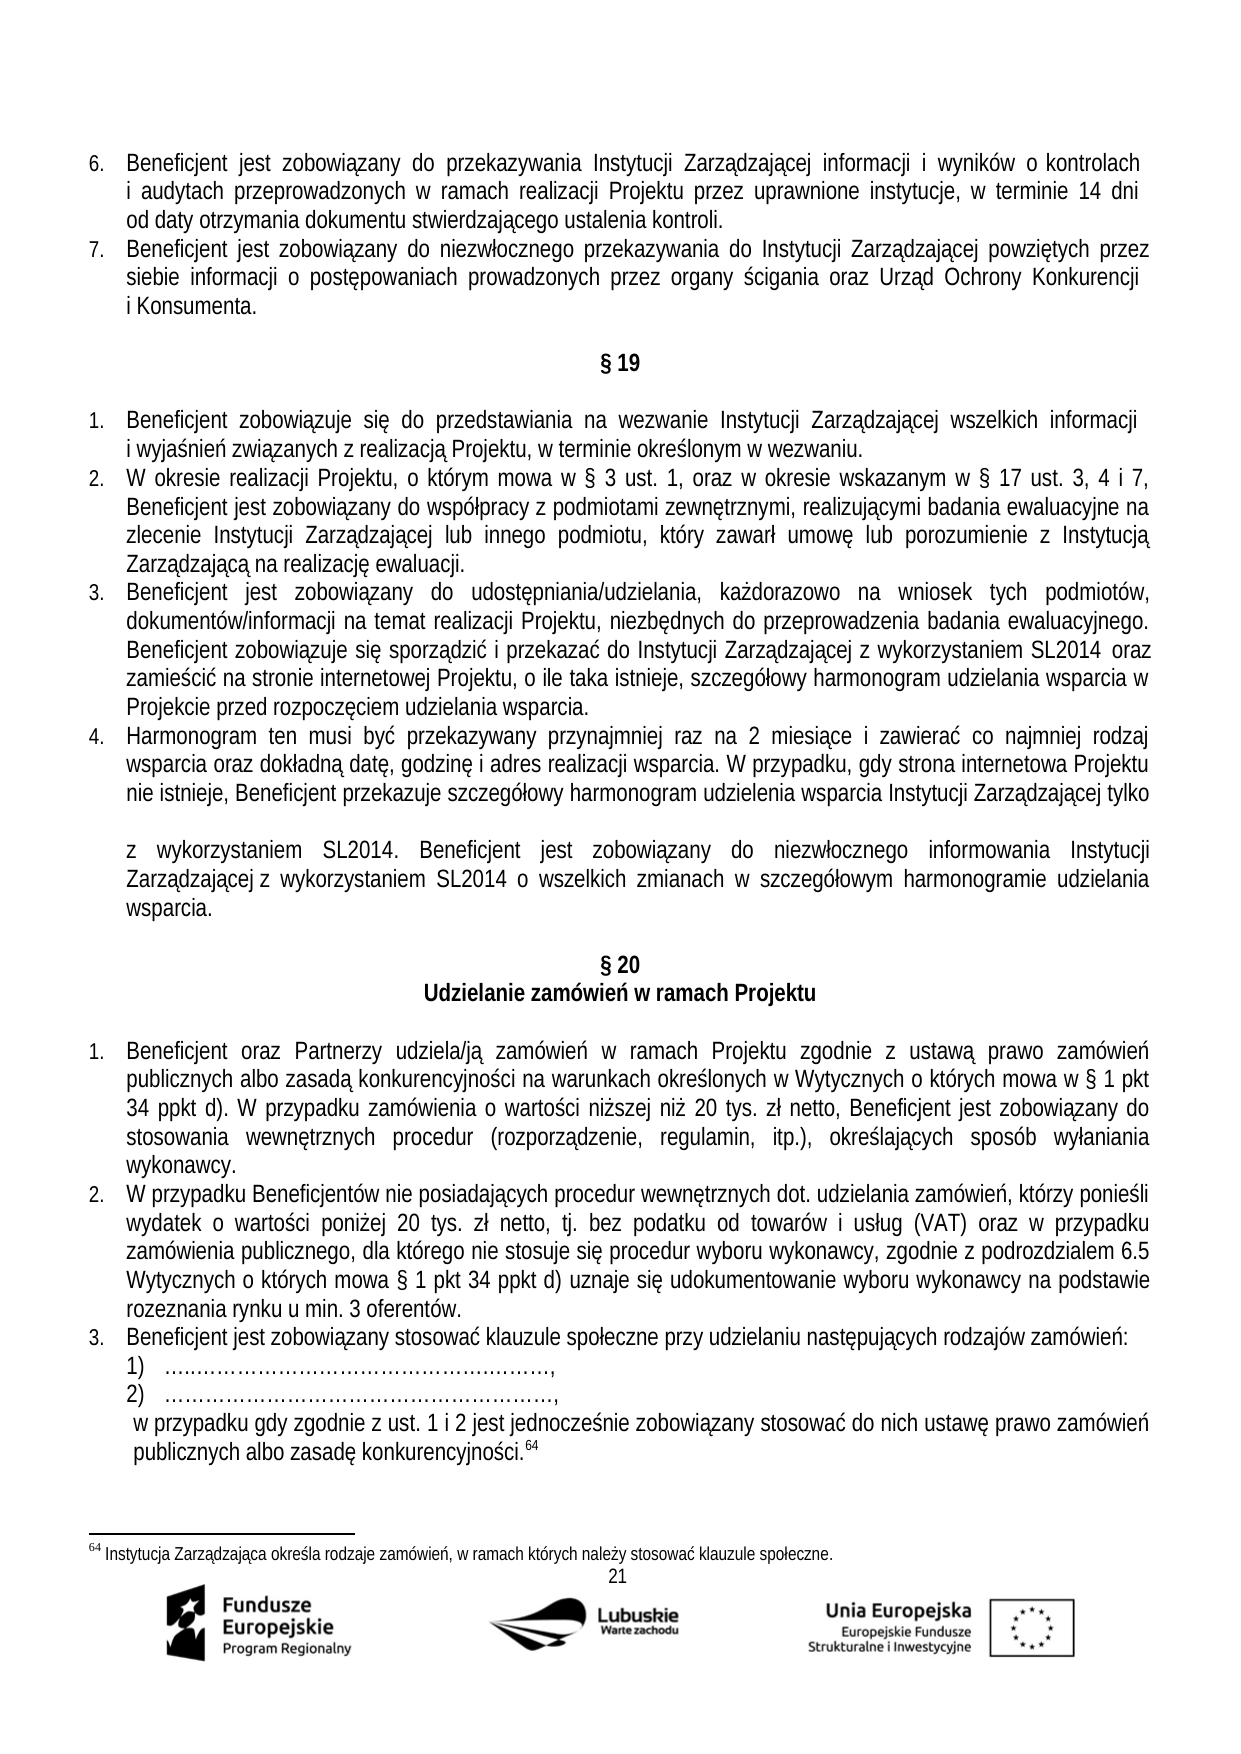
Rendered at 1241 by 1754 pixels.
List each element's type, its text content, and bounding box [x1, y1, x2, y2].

list Beneficjent jest zobowiązany stosować klauzule społeczne przy udzielaniu następujących rodzajów zamówień: [89, 1322, 1152, 1351]
list Beneficjent jest zobowiązany do niezwłocznego przekazywania do Instytucji Zarządzającej powziętych przez siebie informacji o postępowaniach prowadzonych przez organy ścigania oraz Urząd Ochrony Konkurencji i Konsumenta. [89, 234, 1152, 319]
list …………………………………………………, [126, 1379, 1152, 1408]
list …..…………………………………….………, [126, 1351, 1152, 1379]
list Beneficjent jest zobowiązany do przekazywania Instytucji Zarządzającej informacji i wyników o kontrolach i audytach przeprowadzonych w ramach realizacji Projektu przez uprawnione instytucje, w terminie 14 dni od daty otrzymania dokumentu stwierdzającego ustalenia kontroli. [89, 148, 1152, 234]
text w przypadku gdy zgodnie z ust. 1 i 2 jest jednocześnie zobowiązany stosować do nich ustawę prawo zamówień publicznych albo zasadę konkurencyjności. [133, 1408, 1152, 1465]
list Beneficjent oraz Partnerzy udziela/ją zamówień w ramach Projektu zgodnie z ustawą prawo zamówień publicznych albo zasadą konkurencyjności na warunkach określonych w Wytycznych o których mowa w § 1 pkt 34 ppkt d). W przypadku zamówienia o wartości niższej niż 20 tys. zł netto, Beneficjent jest zobowiązany do stosowania wewnętrznych procedur (rozporządzenie, regulamin, itp.), określających sposób wyłaniania wykonawcy. [89, 1036, 1152, 1179]
picture [147, 1564, 1093, 1681]
text § 19 [89, 348, 1152, 377]
list W okresie realizacji Projektu, o którym mowa w § 3 ust. 1, oraz w okresie wskazanym w § 17 ust. 3, 4 i 7, Beneficjent jest zobowiązany do współpracy z podmiotami zewnętrznymi, realizującymi badania ewaluacyjne na zlecenie Instytucji Zarządzającej lub innego podmiotu, który zawarł umowę lub porozumienie z Instytucją Zarządzającą na realizację ewaluacji. [89, 463, 1152, 577]
text § 20 [89, 921, 1152, 978]
list Beneficjent zobowiązuje się do przedstawiania na wezwanie Instytucji Zarządzającej wszelkich informacji i wyjaśnień związanych z realizacją Projektu, w terminie określonym w wezwaniu. [89, 406, 1152, 463]
list Beneficjent jest zobowiązany do udostępniania/udzielania, każdorazowo na wniosek tych podmiotów, dokumentów/informacji na temat realizacji Projektu, niezbędnych do przeprowadzenia badania ewaluacyjnego. Beneficjent zobowiązuje się sporządzić i przekazać do Instytucji Zarządzającej z wykorzystaniem SL2014 oraz zamieścić na stronie internetowej Projektu, o ile taka istnieje, szczegółowy harmonogram udzielania wsparcia w Projekcie przed rozpoczęciem udzielania wsparcia. [89, 577, 1152, 721]
text Udzielanie zamówień w ramach Projektu [89, 978, 1152, 1007]
list W przypadku Beneficjentów nie posiadających procedur wewnętrznych dot. udzielania zamówień, którzy ponieśli wydatek o wartości poniżej 20 tys. zł netto, tj. bez podatku od towarów i usług (VAT) oraz w przypadku zamówienia publicznego, dla którego nie stosuje się procedur wyboru wykonawcy, zgodnie z podrozdzialem 6.5 Wytycznych o których mowa § 1 pkt 34 ppkt d) uznaje się udokumentowanie wyboru wykonawcy na podstawie rozeznania rynku u min. 3 oferentów. [89, 1179, 1152, 1322]
list Harmonogram ten musi być przekazywany przynajmniej raz na 2 miesiące i zawierać co najmniej rodzaj wsparcia oraz dokładną datę, godzinę i adres realizacji wsparcia. W przypadku, gdy strona internetowa Projektu nie istnieje, Beneficjent przekazuje szczegółowy harmonogram udzielenia wsparcia Instytucji Zarządzającej tylko z wykorzystaniem SL2014. Beneficjent jest zobowiązany do niezwłocznego informowania Instytucji Zarządzającej z wykorzystaniem SL2014 o wszelkich zmianach w szczegółowym harmonogramie udzielania wsparcia. [89, 721, 1152, 921]
